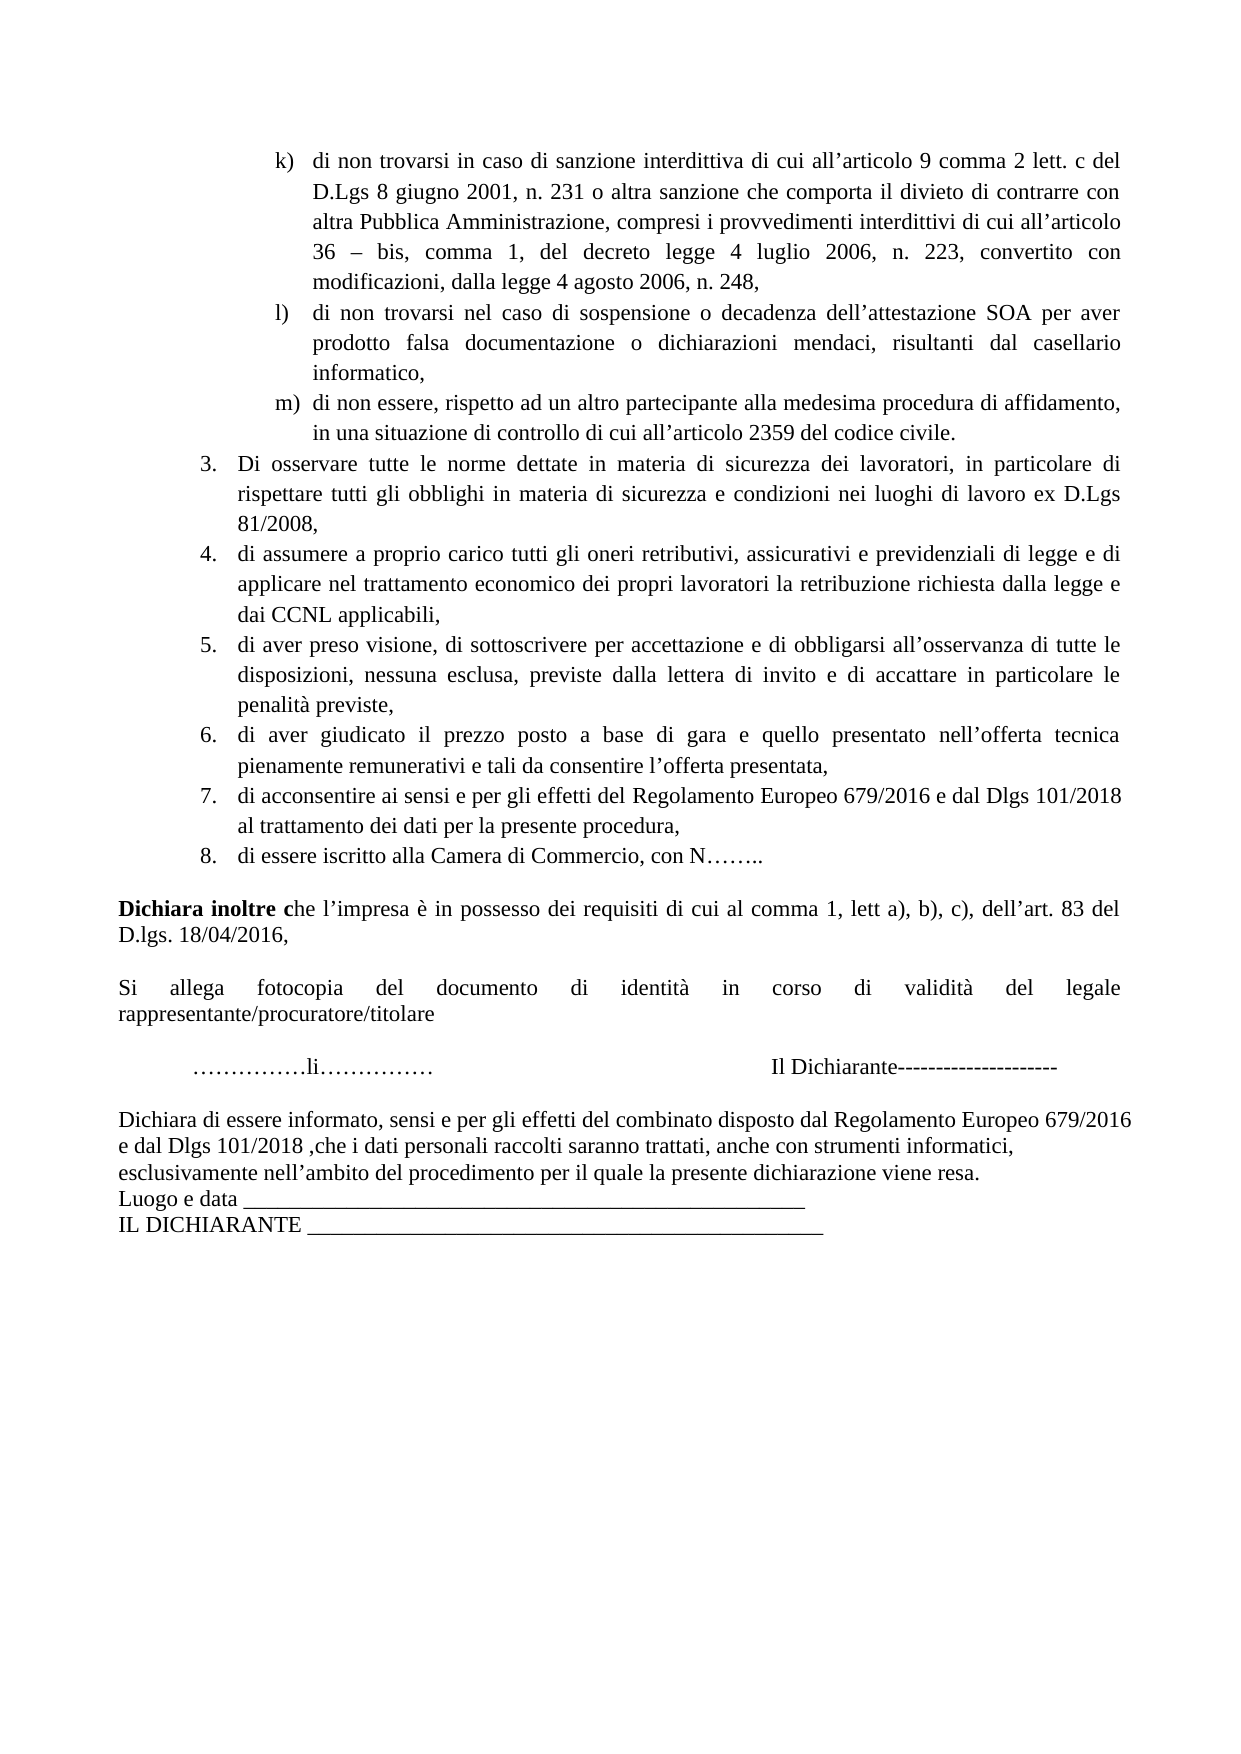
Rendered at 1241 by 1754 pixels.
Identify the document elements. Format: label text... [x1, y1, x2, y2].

text Si allega fotocopia del documento di identità in corso di validità del legale rappresentante/procuratore/titolare [118, 974, 1122, 1027]
list Di osservare tutte le norme dettate in materia di sicurezza dei lavoratori, in particolare di rispettare tutti gli obblighi in materia di sicurezza e condizioni nei luoghi di lavoro ex D.Lgs 81/2008, [200, 450, 1122, 536]
list di assumere a proprio carico tutti gli oneri retributivi, assicurativi e previdenziali di legge e di applicare nel trattamento economico dei propri lavoratori la retribuzione richiesta dalla legge e dai CCNL applicabili, [200, 540, 1122, 627]
list di aver preso visione, di sottoscrivere per accettazione e di obbligarsi all’osservanza di tutte le disposizioni, nessuna esclusa, previste dalla lettera di invito e di accattare in particolare le penalità previste, [200, 631, 1122, 718]
list di essere iscritto alla Camera di Commercio, con N…….. [200, 842, 1122, 869]
list di non trovarsi in caso di sanzione interdittiva di cui all’articolo 9 comma 2 lett. c del D.Lgs 8 giugno 2001, n. 231 o altra sanzione che comporta il divieto di contrarre con altra Pubblica Amministrazione, compresi i provvedimenti interdittivi di cui all’articolo 36 – bis, comma 1, del decreto legge 4 luglio 2006, n. 223, convertito con modificazioni, dalla legge 4 agosto 2006, n. 248, [275, 148, 1122, 295]
text Luogo e data _________________________________________________ [118, 1185, 1121, 1211]
list di non essere, rispetto ad un altro partecipante alla medesima procedura di affidamento, in una situazione di controllo di cui all’articolo 2359 del codice civile. [275, 389, 1122, 446]
text Dichiara inoltre che l’impresa è in possesso dei requisiti di cui al comma 1, lett a), b), c), dell’art. 83 del D.lgs. 18/04/2016, [118, 895, 1122, 948]
list di aver giudicato il prezzo posto a base di gara e quello presentato nell’offerta tecnica pienamente remunerativi e tali da consentire l’offerta presentata, [200, 722, 1122, 778]
text ……………li…………… Il Dichiarante--------------------- [192, 1053, 1122, 1079]
list di acconsentire ai sensi e per gli effetti del Regolamento Europeo 679/2016 e dal Dlgs 101/2018 al trattamento dei dati per la presente procedura, [200, 782, 1122, 838]
list di non trovarsi nel caso di sospensione o decadenza dell’attestazione SOA per aver prodotto falsa documentazione o dichiarazioni mendaci, risultanti dal casellario informatico, [275, 299, 1122, 385]
text IL DICHIARANTE _____________________________________________ [118, 1211, 1121, 1238]
text Dichiara di essere informato, sensi e per gli effetti del combinato disposto dal Regolamento Europeo 679/2016 e dal Dlgs 101/2018 ,che i dati personali raccolti saranno trattati, anche con strumenti informatici, esclusivamente nell’ambito del procedimento per il quale la presente dichiarazione viene resa. [118, 1106, 1137, 1185]
